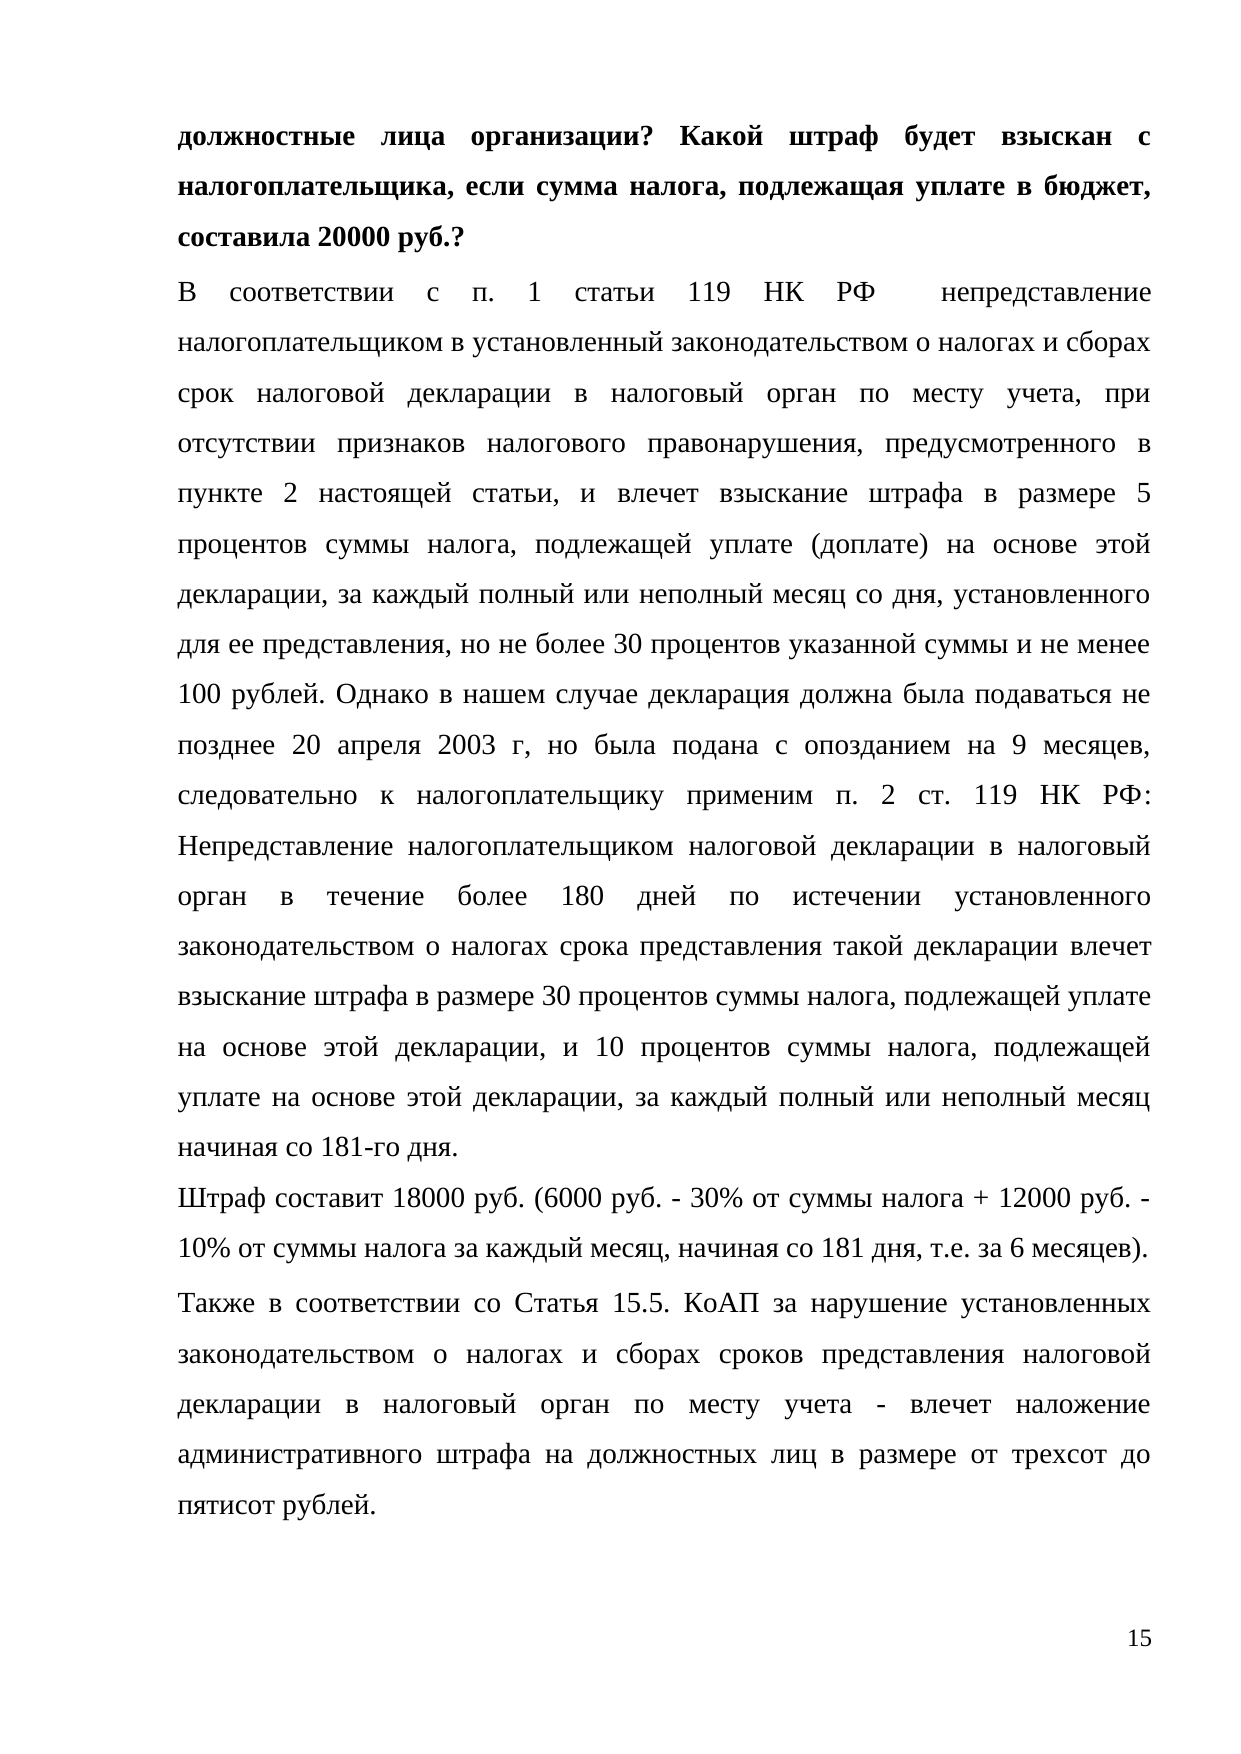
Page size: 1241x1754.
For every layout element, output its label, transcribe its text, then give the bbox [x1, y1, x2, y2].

text Штраф составит 18000 руб. (6000 руб. - 30% от суммы налога + 12000 руб. - 10% от суммы налога за каждый месяц, начиная со 181 дня, т.е. за 6 месяцев). [177, 1180, 1152, 1264]
text В соответствии с п. 1 статьи 119 НК РФ непредставление налогоплательщиком в установленный законодательством о налогах и сборах срок налоговой декларации в налоговый орган по месту учета, при отсутствии признаков налогового правонарушения, предусмотренного в пункте 2 настоящей статьи, и влечет взыскание штрафа в размере 5 процентов суммы налога, подлежащей уплате (доплате) на основе этой декларации, за каждый полный или неполный месяц со дня, установленного для ее представления, но не более 30 процентов указанной суммы и не менее 100 рублей. Однако в нашем случае декларация должна была подаваться не позднее 20 апреля 2003 г, но была подана с опозданием на 9 месяцев, следовательно к налогоплательщику применим п. 2 ст. 119 НК РФ: Непредставление налогоплательщиком налоговой декларации в налоговый орган в течение более 180 дней по истечении установленного законодательством о налогах срока представления такой декларации влечет взыскание штрафа в размере 30 процентов суммы налога, подлежащей уплате на основе этой декларации, и 10 процентов суммы налога, подлежащей уплате на основе этой декларации, за каждый полный или неполный месяц начиная со 181-го дня. [177, 274, 1152, 1163]
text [177, 118, 1152, 252]
text Также в соответствии со Статья 15.5. КоАП за нарушение установленных законодательством о налогах и сборах сроков представления налоговой декларации в налоговый орган по месту учета - влечет наложение административного штрафа на должностных лиц в размере от трехсот до пятисот рублей. [177, 1286, 1152, 1520]
